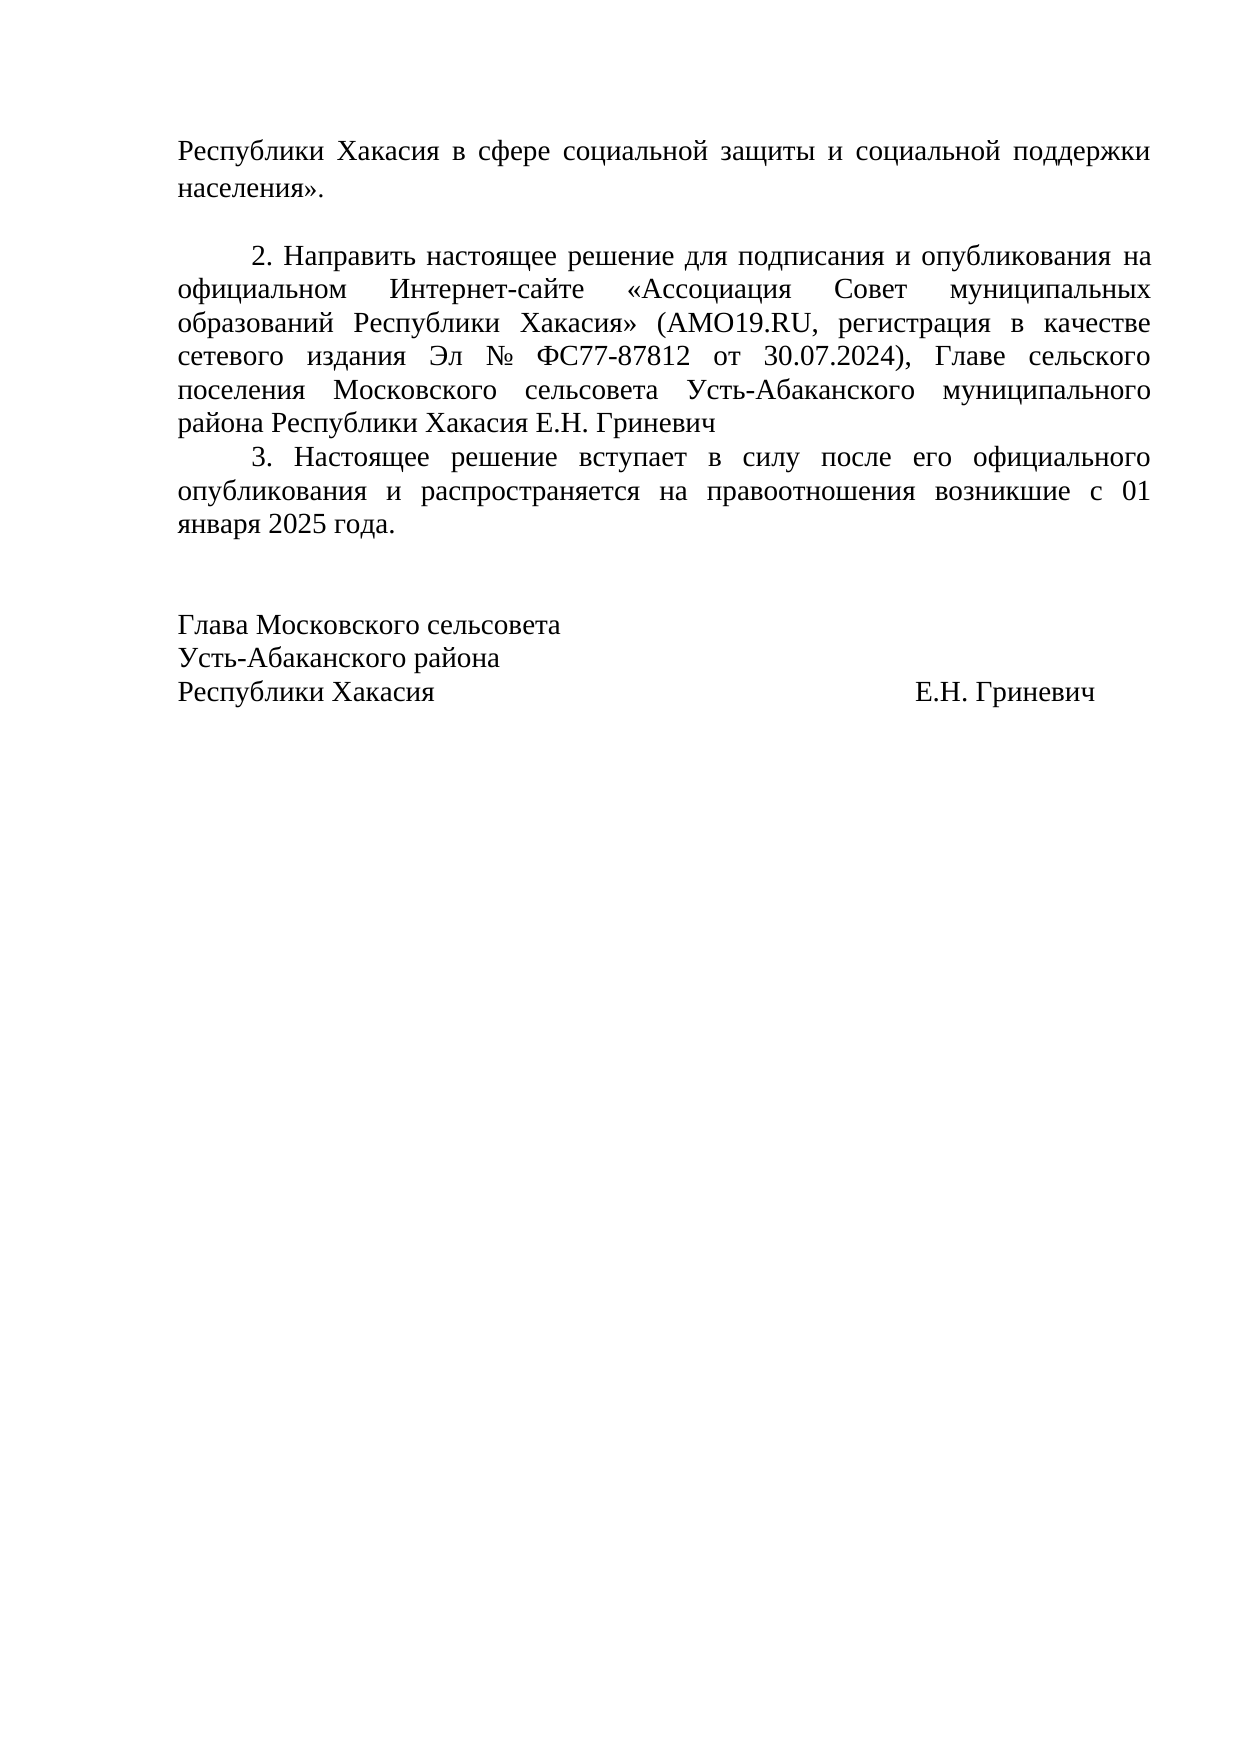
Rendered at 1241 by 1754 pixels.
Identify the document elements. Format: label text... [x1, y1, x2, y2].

text 2. Направить настоящее решение для подписания и опубликования на официальном Интернет-сайте «Ассоциация Совет муниципальных образований Республики Хакасия» (AMO19.RU, регистрация в качестве сетевого издания Эл № ФС77-87812 от 30.07.2024), Главе сельского поселения Московского сельсовета Усть-Абаканского муниципального района Республики Хакасия Е.Н. Гриневич [177, 238, 1152, 439]
text Усть-Абаканского района [177, 640, 1152, 674]
text 3. Настоящее решение вступает в силу после его официального опубликования и распространяется на правоотношения возникшие с 01 января 2025 года. [177, 439, 1152, 540]
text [177, 133, 1152, 203]
text Республики Хакасия Е.Н. Гриневич [177, 674, 1152, 707]
text Глава Московского сельсовета [177, 607, 1152, 640]
